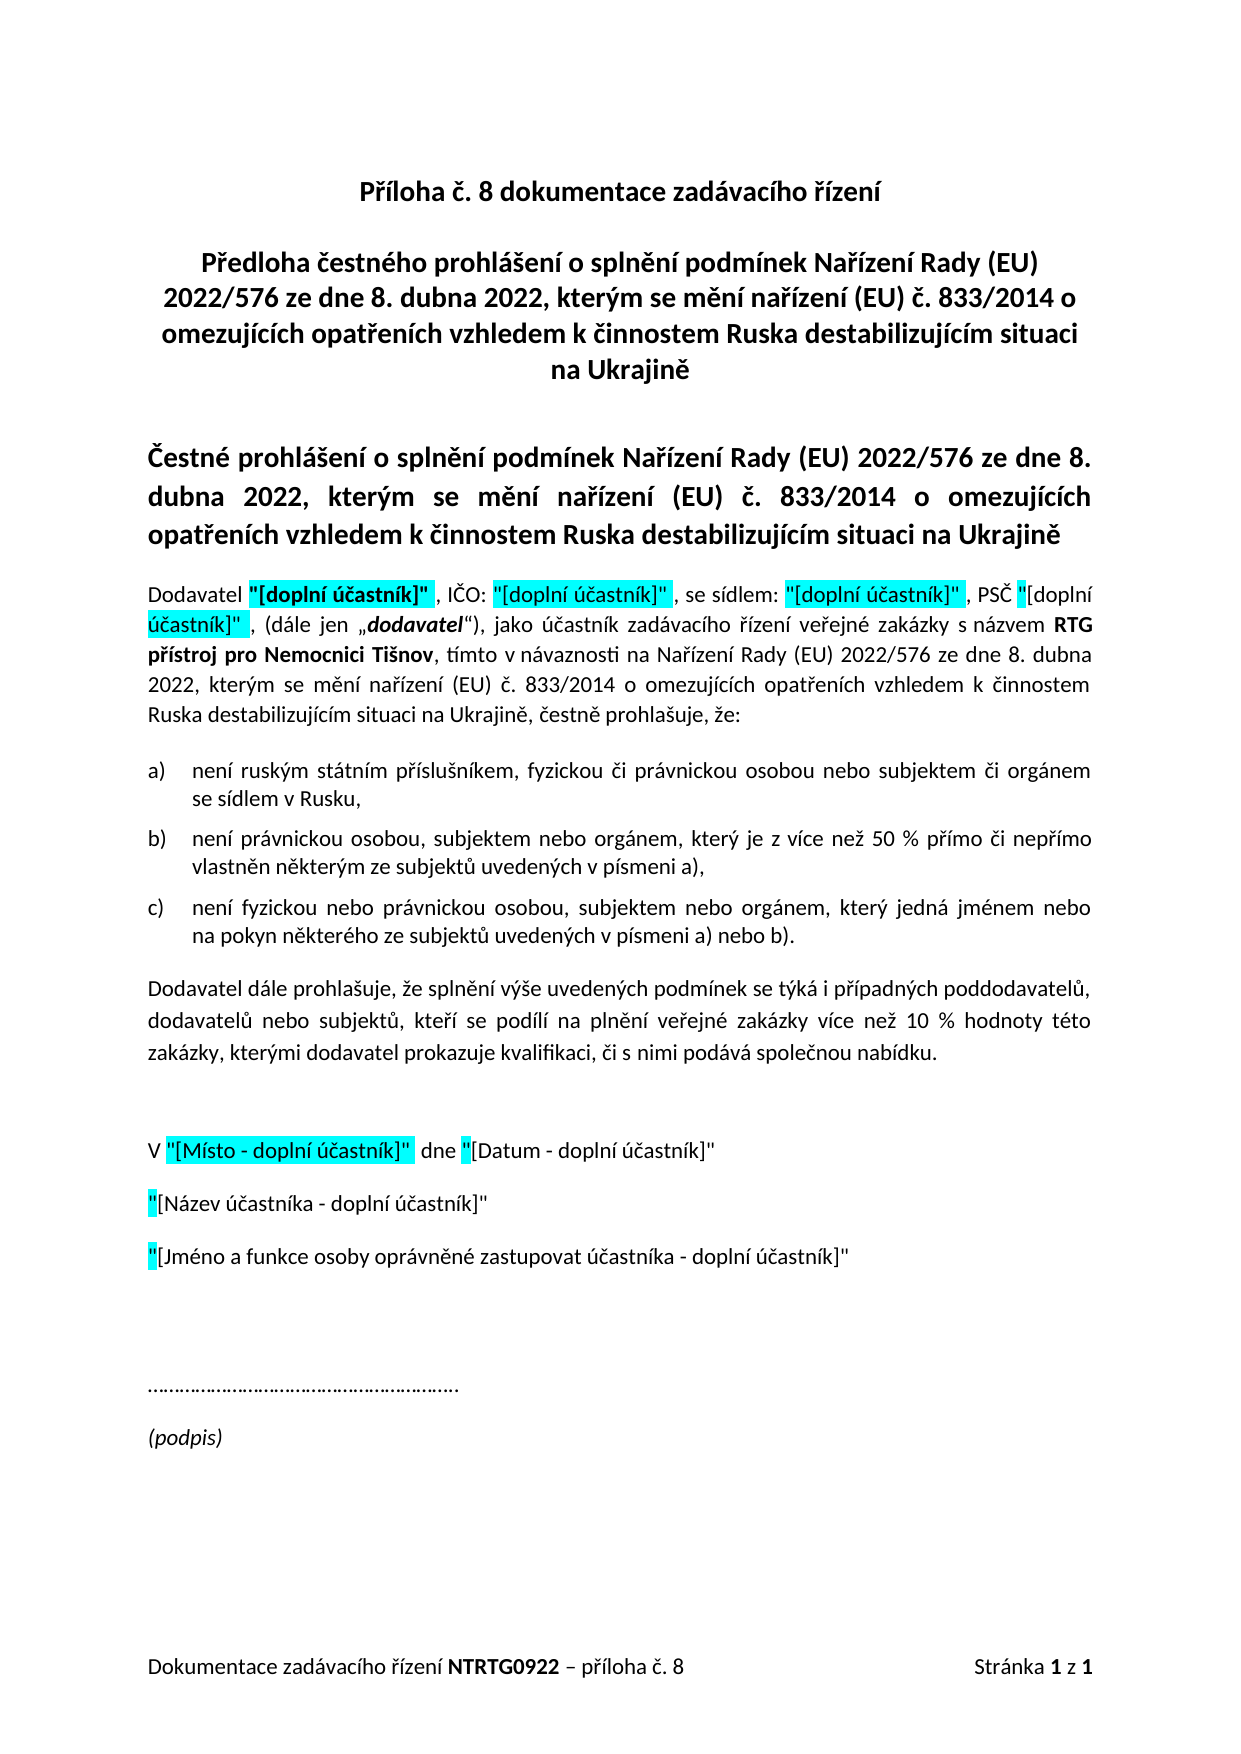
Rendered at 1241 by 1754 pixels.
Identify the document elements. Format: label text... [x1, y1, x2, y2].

text Dodavatel , IČO: , se sídlem: , PSČ , (dále jen „dodavatel“), jako účastník zadávacího řízení veřejné zakázky s názvem RTG přístroj pro Nemocnici Tišnov, tímto v návaznosti na Nařízení Rady (EU) 2022/576 ze dne 8. dubna 2022, kterým se mění nařízení (EU) č. 833/2014 o omezujících opatřeních vzhledem k činnostem Ruska destabilizujícím situaci na Ukrajině, čestně prohlašuje, že: [148, 580, 1093, 728]
text V dne [148, 1136, 166, 1164]
list není právnickou osobou, subjektem nebo orgánem, který je z více než 50 % přímo či nepřímo vlastněn některým ze subjektů uvedených v písmeni a), [148, 824, 1093, 880]
text Čestné prohlášení o splnění podmínek Nařízení Rady (EU) 2022/576 ze dne 8. dubna 2022, kterým se mění nařízení (EU) č. 833/2014 o omezujících opatřeních vzhledem k činnostem Ruska destabilizujícím situaci na Ukrajině [148, 439, 1093, 552]
text V dne [471, 1136, 1093, 1164]
text Dodavatel dále prohlašuje, že splnění výše uvedených podmínek se týká i případných poddodavatelů, dodavatelů nebo subjektů, kteří se podílí na plnění veřejné zakázky více než 10 % hodnoty této zakázky, kterými dodavatel prokazuje kvalifikaci, či s nimi podává společnou nabídku. [148, 974, 1093, 1066]
text Příloha č. 8 dokumentace zadávacího řízení [148, 173, 1093, 208]
text Předloha čestného prohlášení o splnění podmínek Nařízení Rady (EU) 2022/576 ze dne 8. dubna 2022, kterým se mění nařízení (EU) č. 833/2014 o omezujících opatřeních vzhledem k činnostem Ruska destabilizujícím situaci na Ukrajině [148, 244, 1093, 386]
text (podpis) [148, 1423, 1093, 1451]
text V dne [415, 1136, 461, 1164]
list není ruským státním příslušníkem, fyzickou či právnickou osobou nebo subjektem či orgánem se sídlem v Rusku, [148, 756, 1093, 812]
text ………………………………………………….. [148, 1370, 1093, 1398]
list není fyzickou nebo právnickou osobou, subjektem nebo orgánem, který jedná jménem nebo na pokyn některého ze subjektů uvedených v písmeni a) nebo b). [148, 893, 1093, 949]
